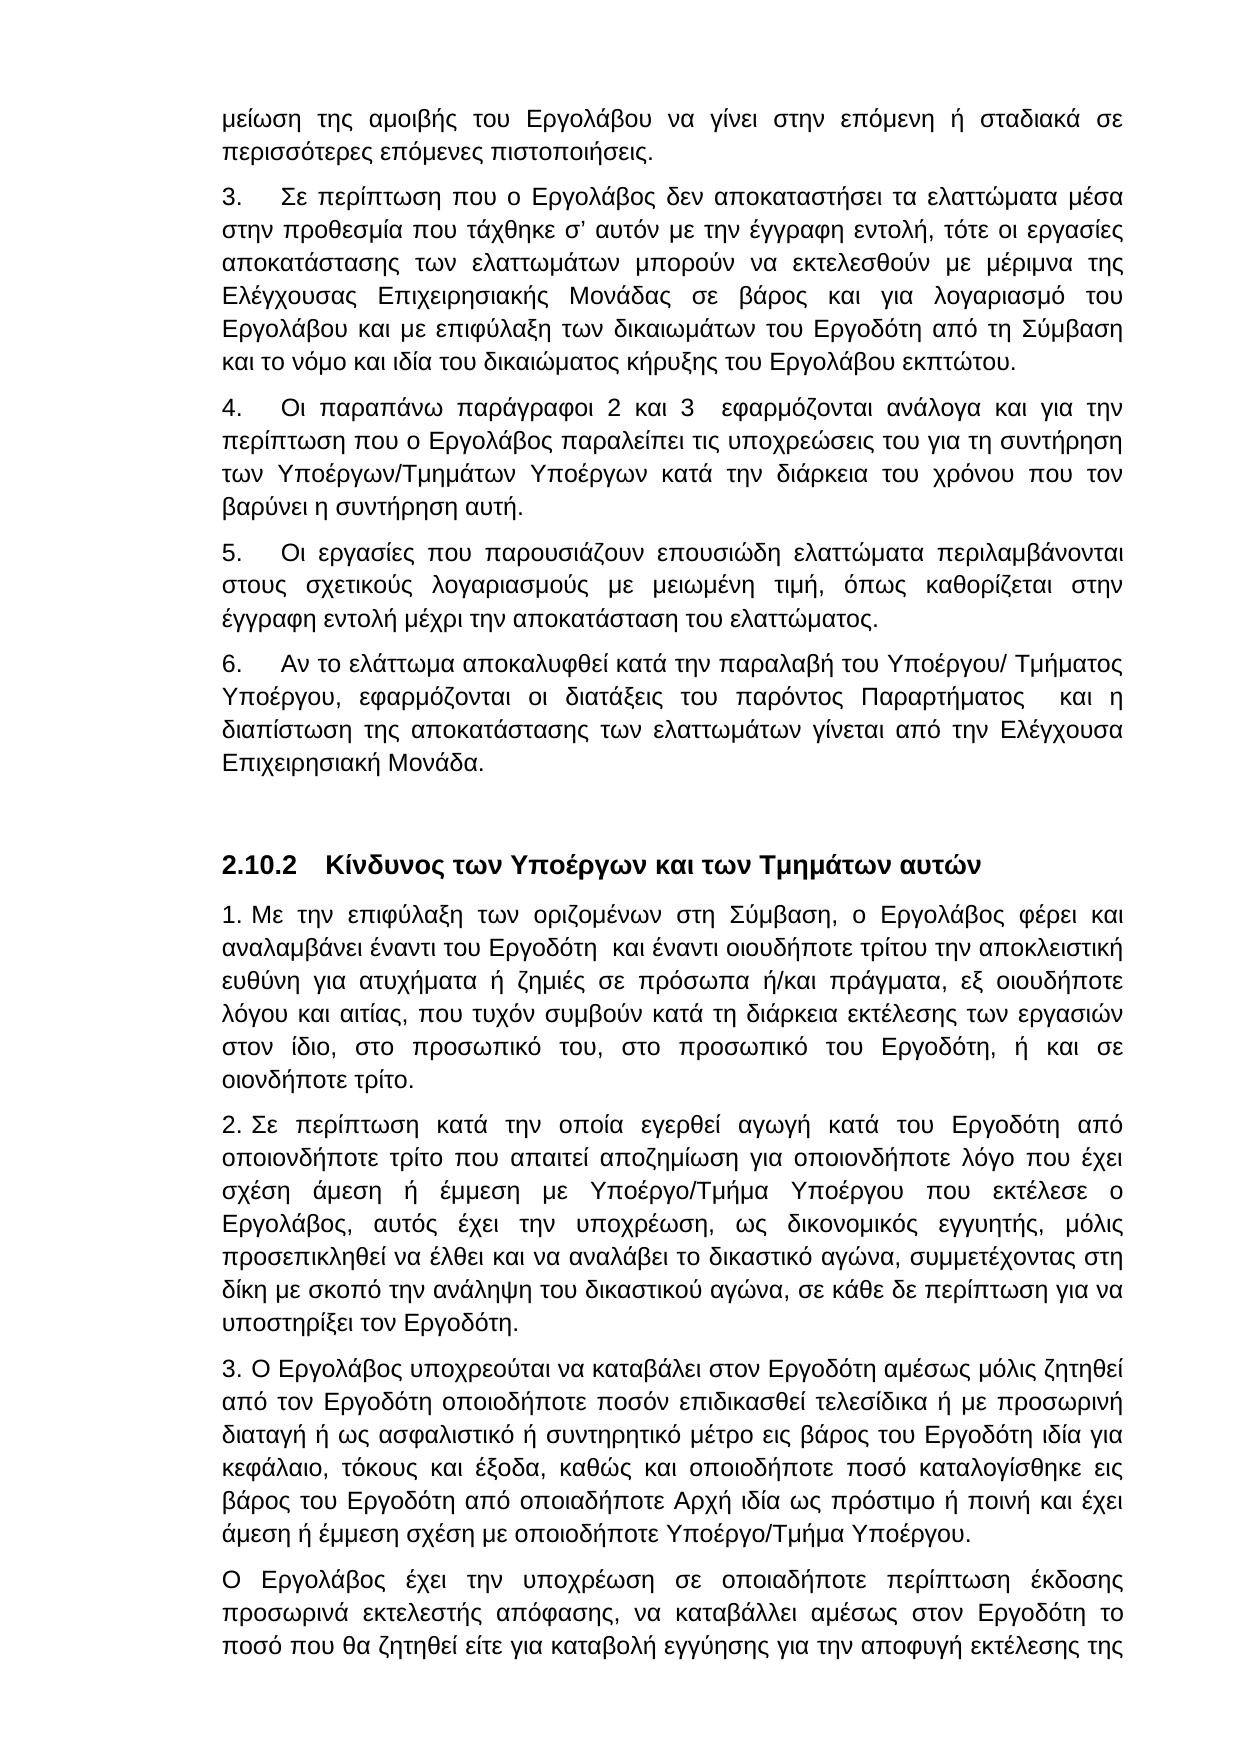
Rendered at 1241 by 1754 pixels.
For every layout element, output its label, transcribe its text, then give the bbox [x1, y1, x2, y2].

list Σε περίπτωση που ο Εργολάβος δεν αποκαταστήσει τα ελαττώματα μέσα στην προθεσμία που τάχθηκε σ’ αυτόν με την έγγραφη εντολή, τότε οι εργασίες αποκατάστασης των ελαττωμάτων μπορούν να εκτελεσθούν με μέριμνα της Ελέγχουσας Επιχειρησιακής Μονάδας σε βάρος και για λογαριασμό του Εργολάβου και με επιφύλαξη των δικαιωμάτων του Εργοδότη από τη Σύμβαση και το νόμο και ιδία του δικαιώματος κήρυξης του Εργολάβου εκπτώτου. [222, 182, 1124, 376]
list Σε περίπτωση κατά την οποία εγερθεί αγωγή κατά του Εργοδότη από οποιονδήποτε τρίτο που απαιτεί αποζημίωση για οποιονδήποτε λόγο που έχει σχέση άμεση ή έμμεση με Υποέργο/Τμήμα Υποέργου που εκτέλεσε ο Εργολάβος, αυτός έχει την υποχρέωση, ως δικονομικός εγγυητής, μόλις προσεπικληθεί να έλθει και να αναλάβει το δικαστικό αγώνα, συμμετέχοντας στη δίκη με σκοπό την ανάληψη του δικαστικού αγώνα, σε κάθε δε περίπτωση για να υποστηρίξει τον Εργοδότη. [222, 1110, 1124, 1337]
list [222, 104, 1124, 166]
list Με την επιφύλαξη των οριζομένων στη Σύμβαση, ο Εργολάβος φέρει και αναλαμβάνει έναντι του Εργοδότη και έναντι οιουδήποτε τρίτου την αποκλειστική ευθύνη για ατυχήματα ή ζημιές σε πρόσωπα ή/και πράγματα, εξ οιουδήποτε λόγου και αιτίας, που τυχόν συμβούν κατά τη διάρκεια εκτέλεσης των εργασιών στον ίδιο, στο προσωπικό του, στο προσωπικό του Εργοδότη, ή και σε οιονδήποτε τρίτο. [222, 900, 1124, 1093]
list Ο Εργολάβος υποχρεούται να καταβάλει στον Εργοδότη αμέσως μόλις ζητηθεί από τον Εργοδότη οποιοδήποτε ποσόν επιδικασθεί τελεσίδικα ή με προσωρινή διαταγή ή ως ασφαλιστικό ή συντηρητικό μέτρο εις βάρος του Εργοδότη ιδία για κεφάλαιο, τόκους και έξοδα, καθώς και οποιοδήποτε ποσό καταλογίσθηκε εις βάρος του Εργοδότη από οποιαδήποτε Αρχή ιδία ως πρόστιμο ή ποινή και έχει άμεση ή έμμεση σχέση με οποιοδήποτε Υποέργο/Τμήμα Υποέργου. [222, 1354, 1124, 1548]
list Αν το ελάττωμα αποκαλυφθεί κατά την παραλαβή του Υποέργου/ Τμήματος Υποέργου, εφαρμόζονται οι διατάξεις του παρόντος Παραρτήματος και η διαπίστωση της αποκατάστασης των ελαττωμάτων γίνεται από την Ελέγχουσα Επιχειρησιακή Μονάδα. [222, 649, 1124, 777]
list Κίνδυνος των Υποέργων και των Τμημάτων αυτών [222, 849, 1124, 881]
list Οι εργασίες που παρουσιάζουν επουσιώδη ελαττώματα περιλαμβάνονται στους σχετικούς λογαριασμούς με μειωμένη τιμή, όπως καθορίζεται στην έγγραφη εντολή μέχρι την αποκατάσταση του ελαττώματος. [222, 537, 1124, 632]
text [222, 1564, 1124, 1659]
list Οι παραπάνω παράγραφοι 2 και 3 εφαρμόζονται ανάλογα και για την περίπτωση που ο Εργολάβος παραλείπει τις υποχρεώσεις του για τη συντήρηση των Υποέργων/Τμημάτων Υποέργων κατά την διάρκεια του χρόνου που τον βαρύνει η συντήρηση αυτή. [222, 393, 1124, 521]
